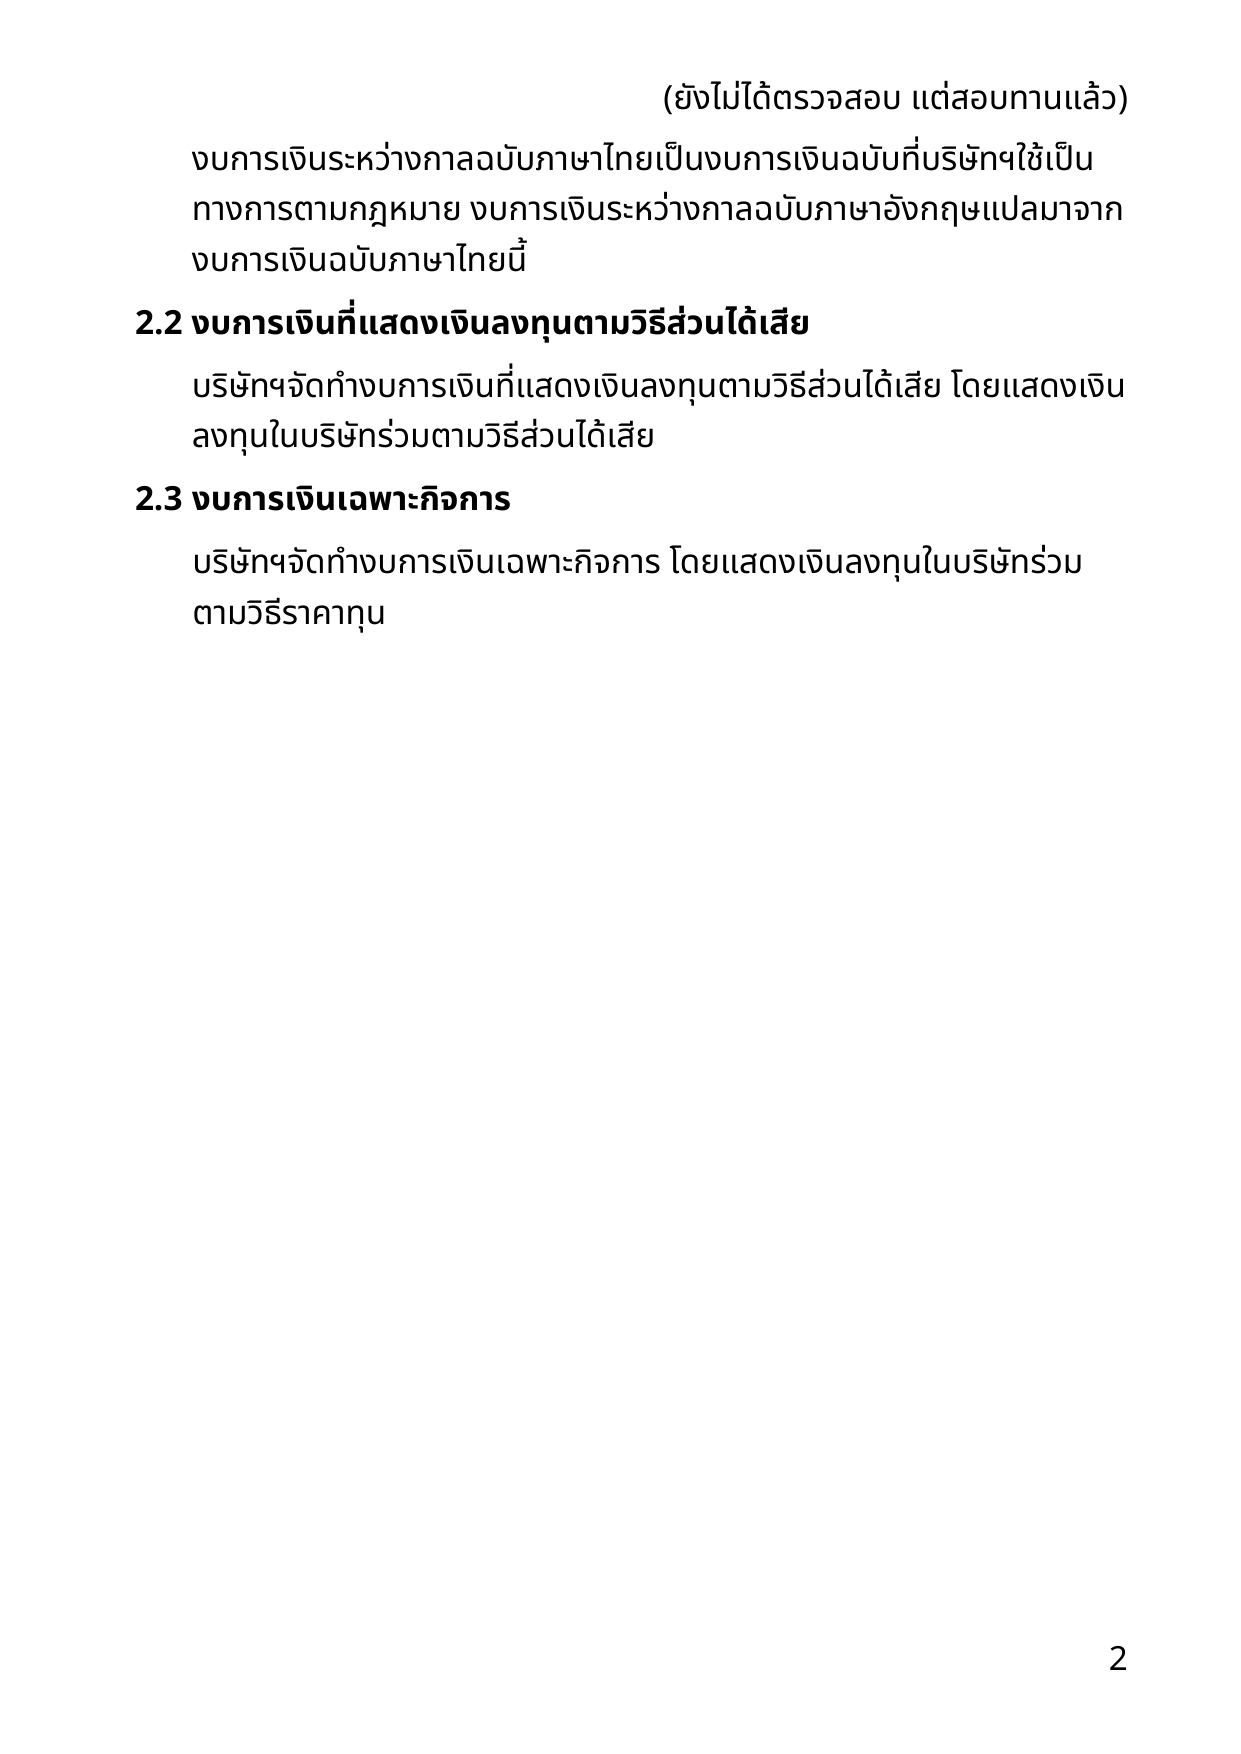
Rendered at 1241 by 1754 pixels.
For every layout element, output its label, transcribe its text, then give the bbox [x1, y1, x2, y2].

text งบการเงินระหว่างกาลฉบับภาษาไทยเป็นงบการเงินฉบับที่บริษัทฯใช้เป็นทางการตามกฎหมาย งบการเงินระหว่างกาลฉบับภาษาอังกฤษแปลมาจากงบการเงินฉบับภาษาไทยนี้ [135, 135, 1128, 286]
text 2.3 งบการเงินเฉพาะกิจการ [135, 475, 1128, 526]
text 2.2 งบการเงินที่แสดงเงินลงทุนตามวิธีส่วนได้เสีย [135, 299, 1128, 349]
text บริษัทฯจัดทำงบการเงินที่แสดงเงินลงทุนตามวิธีส่วนได้เสีย โดยแสดงเงินลงทุนในบริษัทร่วมตามวิธีส่วนได้เสีย [135, 362, 1128, 463]
text บริษัทฯจัดทำงบการเงินเฉพาะกิจการ โดยแสดงเงินลงทุนในบริษัทร่วมตามวิธีราคาทุน [136, 538, 1128, 639]
